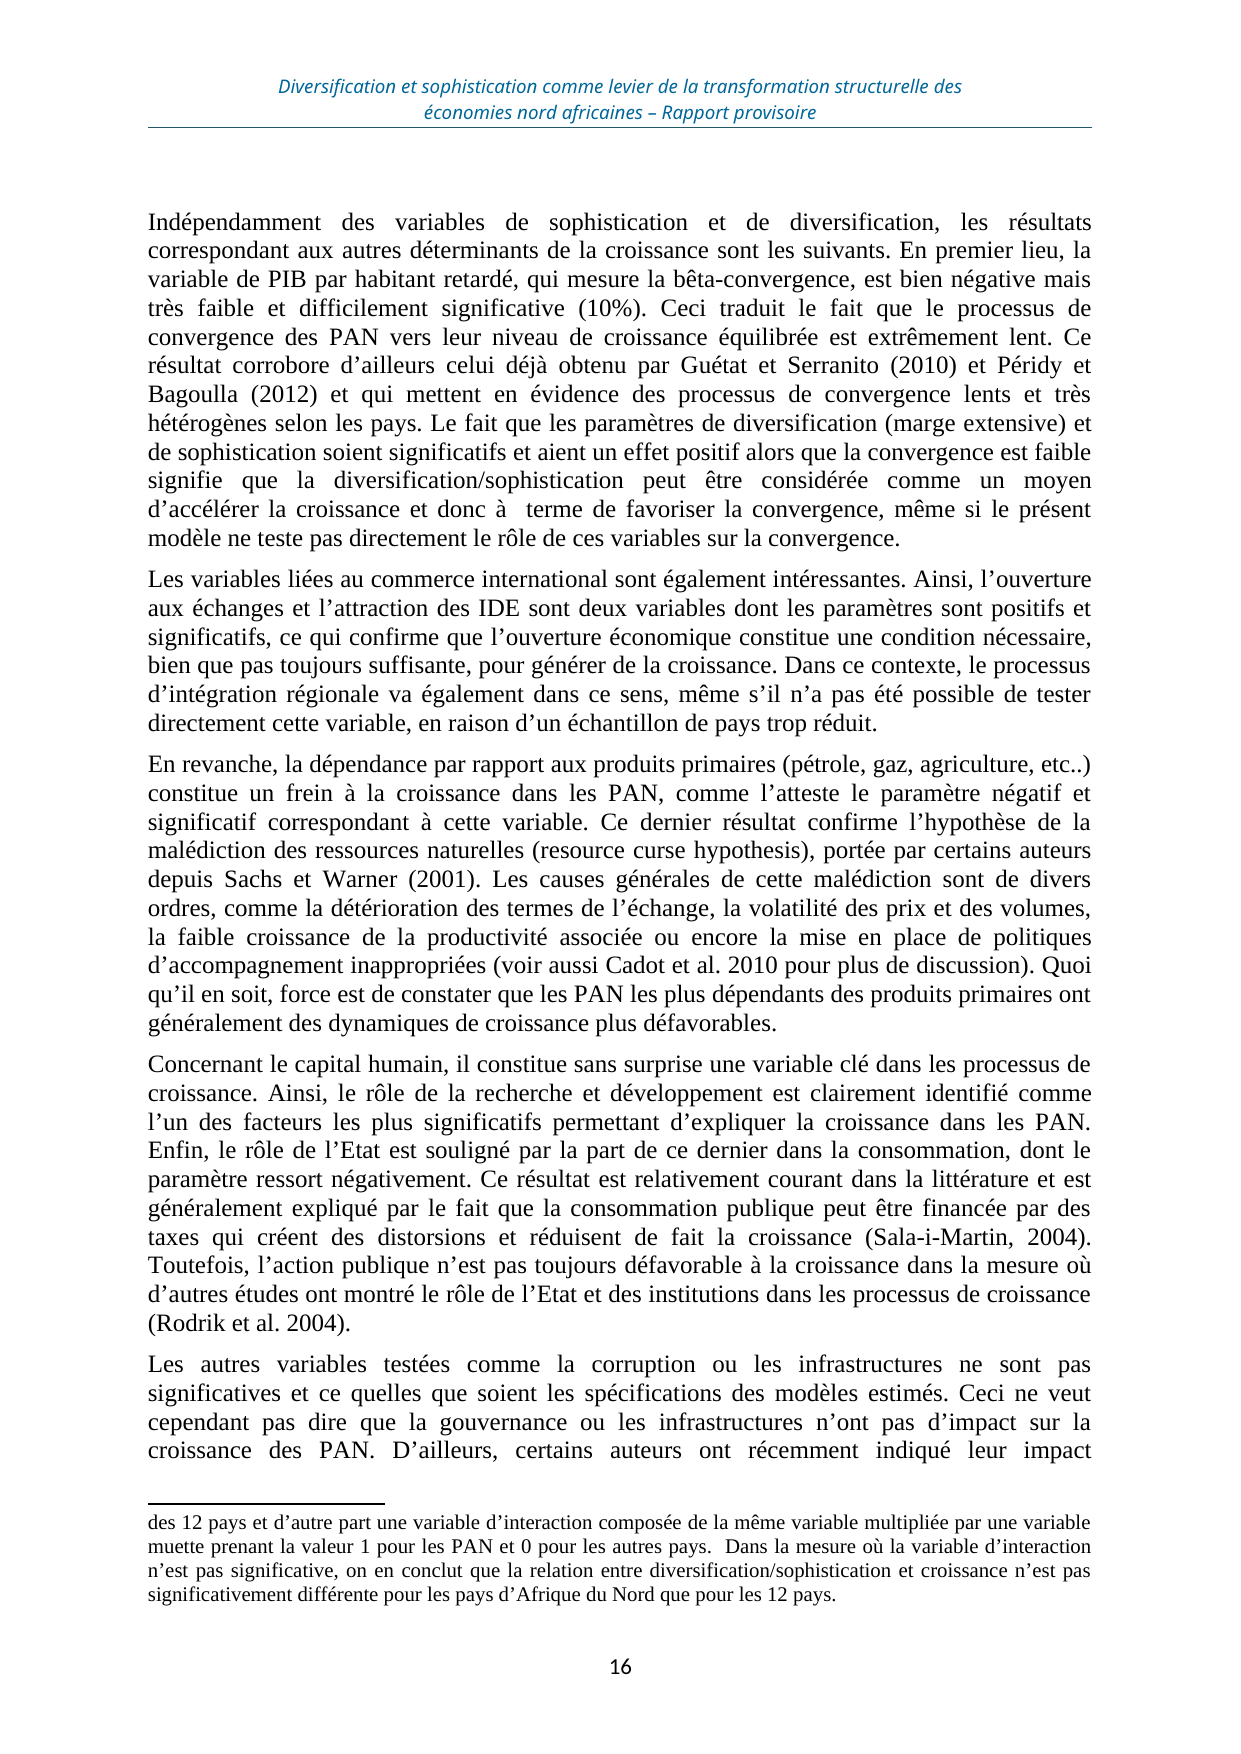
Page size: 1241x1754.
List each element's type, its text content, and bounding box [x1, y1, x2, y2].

text En revanche, la dépendance par rapport aux produits primaires (pétrole, gaz, agriculture, etc..) constitue un frein à la croissance dans les PAN, comme l’atteste le paramètre négatif et significatif correspondant à cette variable. Ce dernier résultat confirme l’hypothèse de la malédiction des ressources naturelles (resource curse hypothesis), portée par certains auteurs depuis Sachs et Warner (2001). Les causes générales de cette malédiction sont de divers ordres, comme la détérioration des termes de l’échange, la volatilité des prix et des volumes, la faible croissance de la productivité associée ou encore la mise en place de politiques d’accompagnement inappropriées (voir aussi Cadot et al. 2010 pour plus de discussion). Quoi qu’il en soit, force est de constater que les PAN les plus dépendants des produits primaires ont généralement des dynamiques de croissance plus défavorables. [148, 749, 1092, 1037]
text Indépendamment des variables de sophistication et de diversification, les résultats correspondant aux autres déterminants de la croissance sont les suivants. En premier lieu, la variable de PIB par habitant retardé, qui mesure la bêta-convergence, est bien négative mais très faible et difficilement significative (10%). Ceci traduit le fait que le processus de convergence des PAN vers leur niveau de croissance équilibrée est extrêmement lent. Ce résultat corrobore d’ailleurs celui déjà obtenu par Guétat et Serranito (2010) et Péridy et Bagoulla (2012) et qui mettent en évidence des processus de convergence lents et très hétérogènes selon les pays. Le fait que les paramètres de diversification (marge extensive) et de sophistication soient significatifs et aient un effet positif alors que la convergence est faible signifie que la diversification/sophistication peut être considérée comme un moyen d’accélérer la croissance et donc à terme de favoriser la convergence, même si le présent modèle ne teste pas directement le rôle de ces variables sur la convergence. [148, 207, 1092, 552]
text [148, 1349, 1092, 1464]
text Les variables liées au commerce international sont également intéressantes. Ainsi, l’ouverture aux échanges et l’attraction des IDE sont deux variables dont les paramètres sont positifs et significatifs, ce qui confirme que l’ouverture économique constitue une condition nécessaire, bien que pas toujours suffisante, pour générer de la croissance. Dans ce contexte, le processus d’intégration régionale va également dans ce sens, même s’il n’a pas été possible de tester directement cette variable, en raison d’un échantillon de pays trop réduit. [148, 564, 1092, 737]
text Concernant le capital humain, il constitue sans surprise une variable clé dans les processus de croissance. Ainsi, le rôle de la recherche et développement est clairement identifié comme l’un des facteurs les plus significatifs permettant d’expliquer la croissance dans les PAN. Enfin, le rôle de l’Etat est souligné par la part de ce dernier dans la consommation, dont le paramètre ressort négativement. Ce résultat est relativement courant dans la littérature et est généralement expliqué par le fait que la consommation publique peut être financée par des taxes qui créent des distorsions et réduisent de fait la croissance (Sala-i-Martin, 2004). Toutefois, l’action publique n’est pas toujours défavorable à la croissance dans la mesure où d’autres études ont montré le rôle de l’Etat et des institutions dans les processus de croissance (Rodrik et al. 2004). [148, 1049, 1092, 1337]
